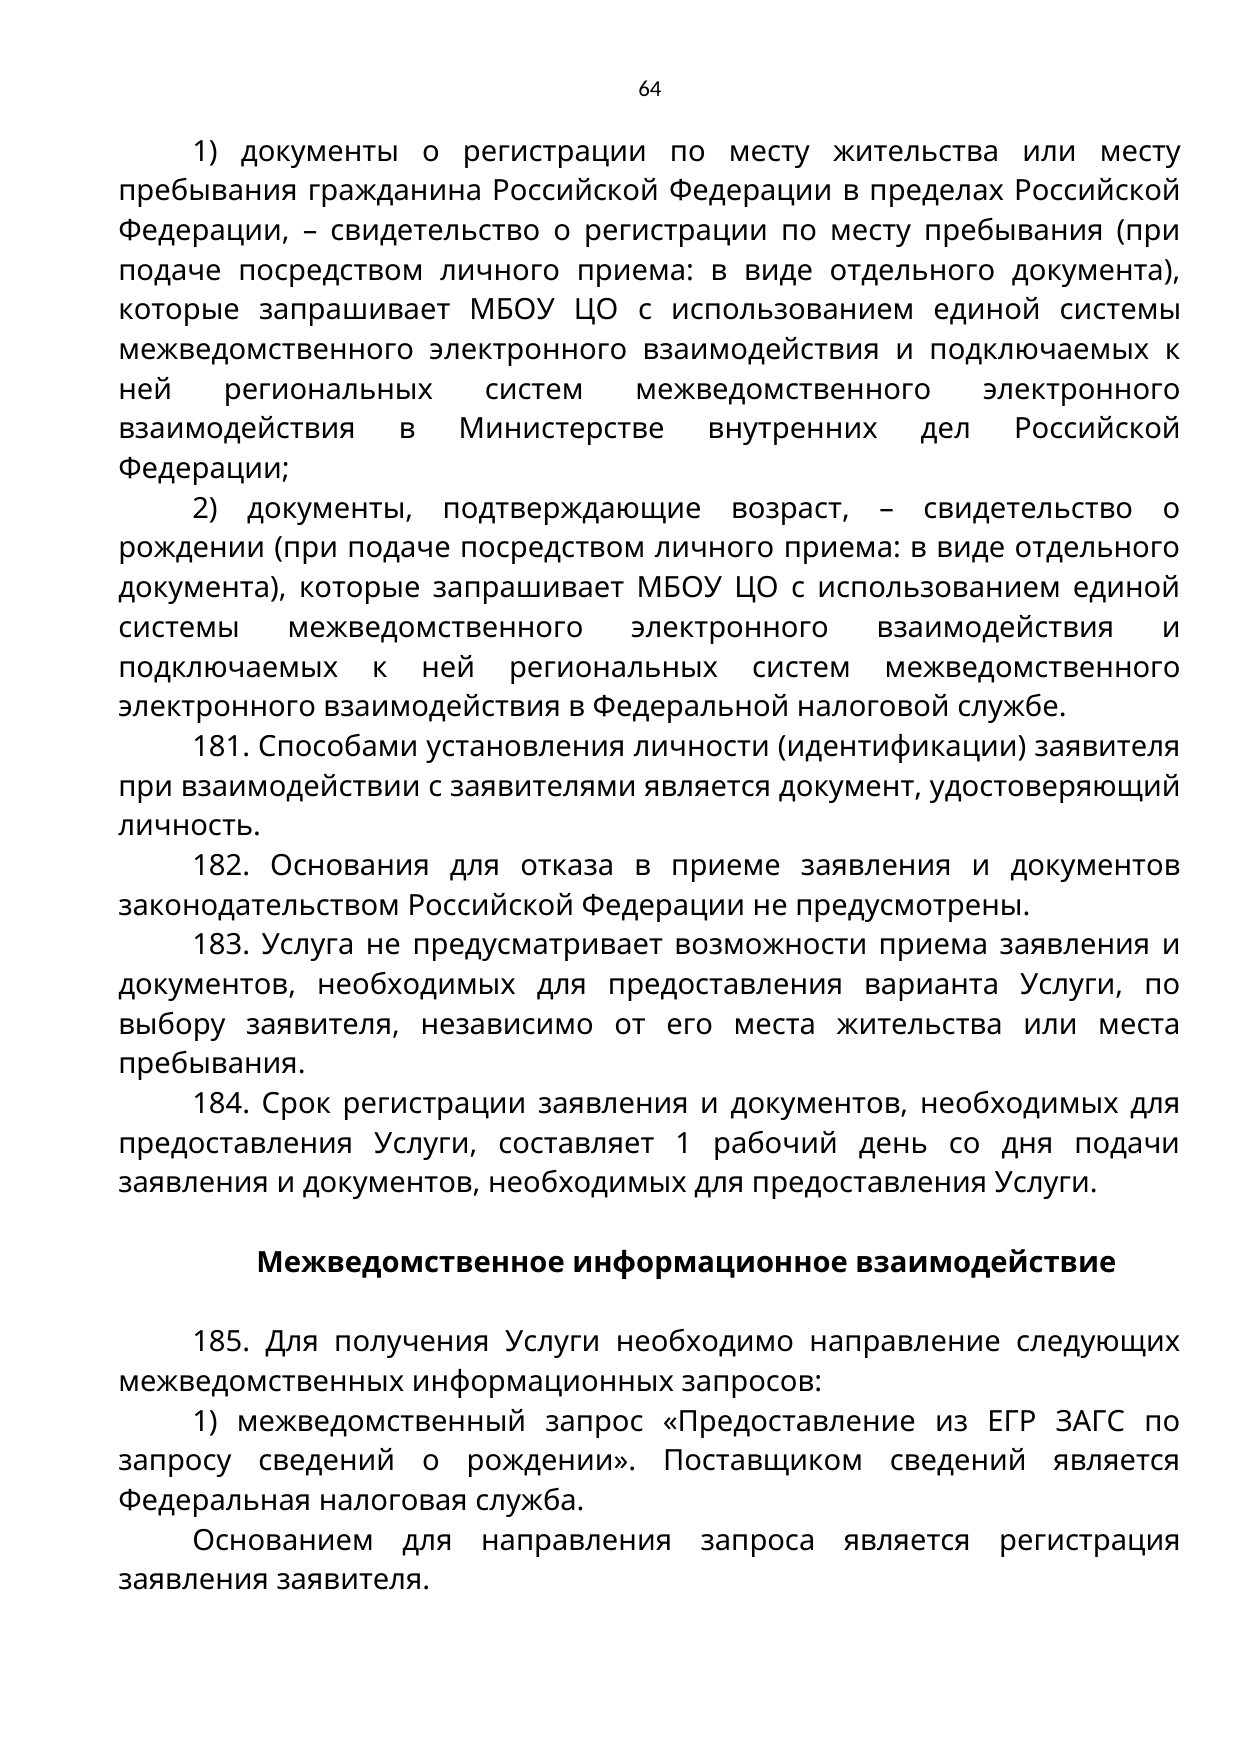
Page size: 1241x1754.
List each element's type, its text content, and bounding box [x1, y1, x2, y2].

text Межведомственное информационное взаимодействие [118, 1241, 1181, 1281]
text 183. Услуга не предусматривает возможности приема заявления и документов, необходимых для предоставления варианта Услуги, по выбору заявителя, независимо от его места жительства или места пребывания. [118, 924, 1181, 1082]
text 184. Срок регистрации заявления и документов, необходимых для предоставления Услуги, составляет 1 рабочий день со дня подачи заявления и документов, необходимых для предоставления Услуги. [118, 1082, 1181, 1201]
text 182. Основания для отказа в приеме заявления и документов законодательством Российской Федерации не предусмотрены. [118, 844, 1181, 924]
text 181. Способами установления личности (идентификации) заявителя при взаимодействии с заявителями является документ, удостоверяющий личность. [118, 725, 1181, 844]
text 1) межведомственный запрос «Предоставление из ЕГР ЗАГС по запросу сведений о рождении». Поставщиком сведений является Федеральная налоговая служба. [118, 1400, 1181, 1519]
text 1) документы о регистрации по месту жительства или месту пребывания гражданина Российской Федерации в пределах Российской Федерации, – свидетельство о регистрации по месту пребывания (при подаче посредством личного приема: в виде отдельного документа), которые запрашивает МБОУ ЦО с использованием единой системы межведомственного электронного взаимодействия и подключаемых к ней региональных систем межведомственного электронного взаимодействия в Министерстве внутренних дел Российской Федерации; [118, 130, 1181, 487]
text 2) документы, подтверждающие возраст, – свидетельство о рождении (при подаче посредством личного приема: в виде отдельного документа), которые запрашивает МБОУ ЦО с использованием единой системы межведомственного электронного взаимодействия и подключаемых к ней региональных систем межведомственного электронного взаимодействия в Федеральной налоговой службе. [118, 487, 1181, 725]
text 185. Для получения Услуги необходимо направление следующих межведомственных информационных запросов: [118, 1321, 1181, 1400]
text Основанием для направления запроса является регистрация заявления заявителя. [118, 1519, 1181, 1598]
